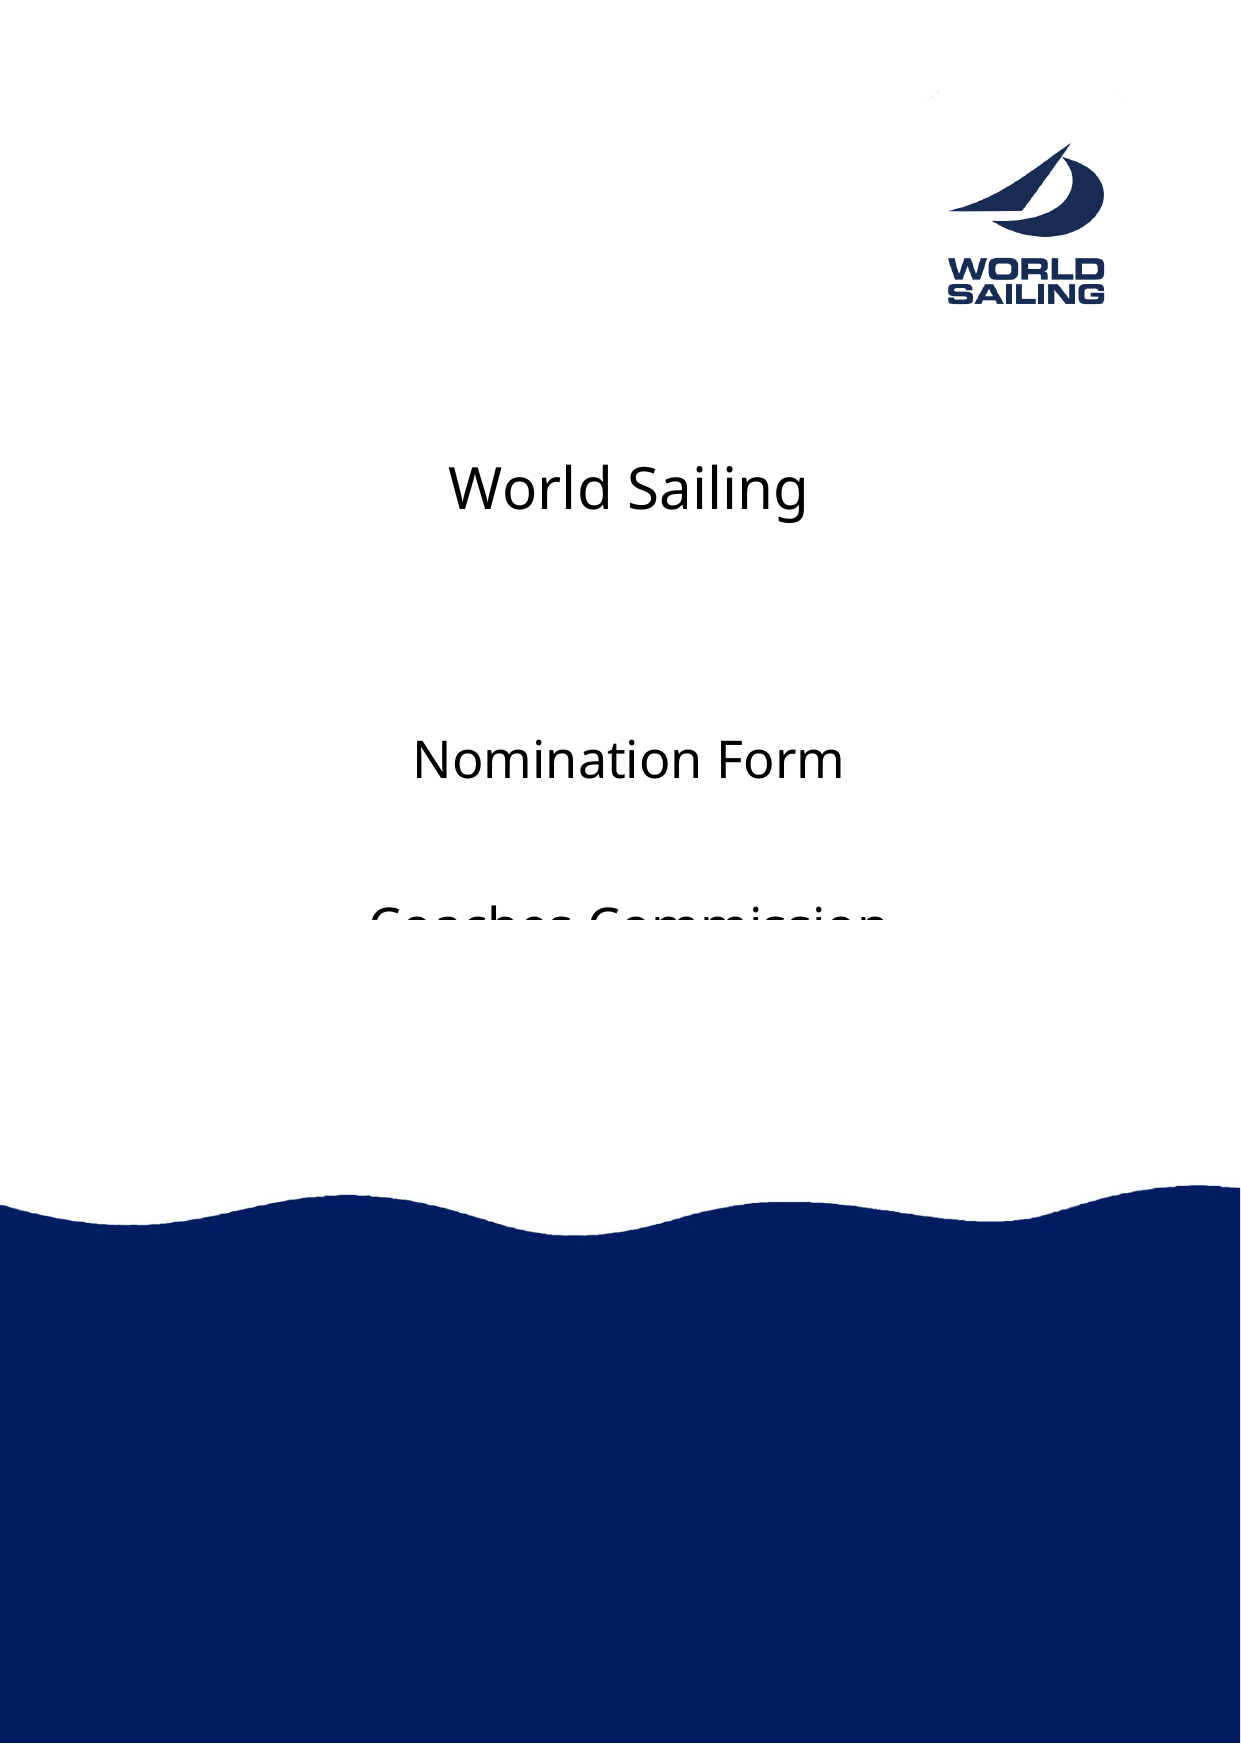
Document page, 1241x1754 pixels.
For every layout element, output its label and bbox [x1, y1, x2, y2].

picture [0, 1183, 1241, 1743]
